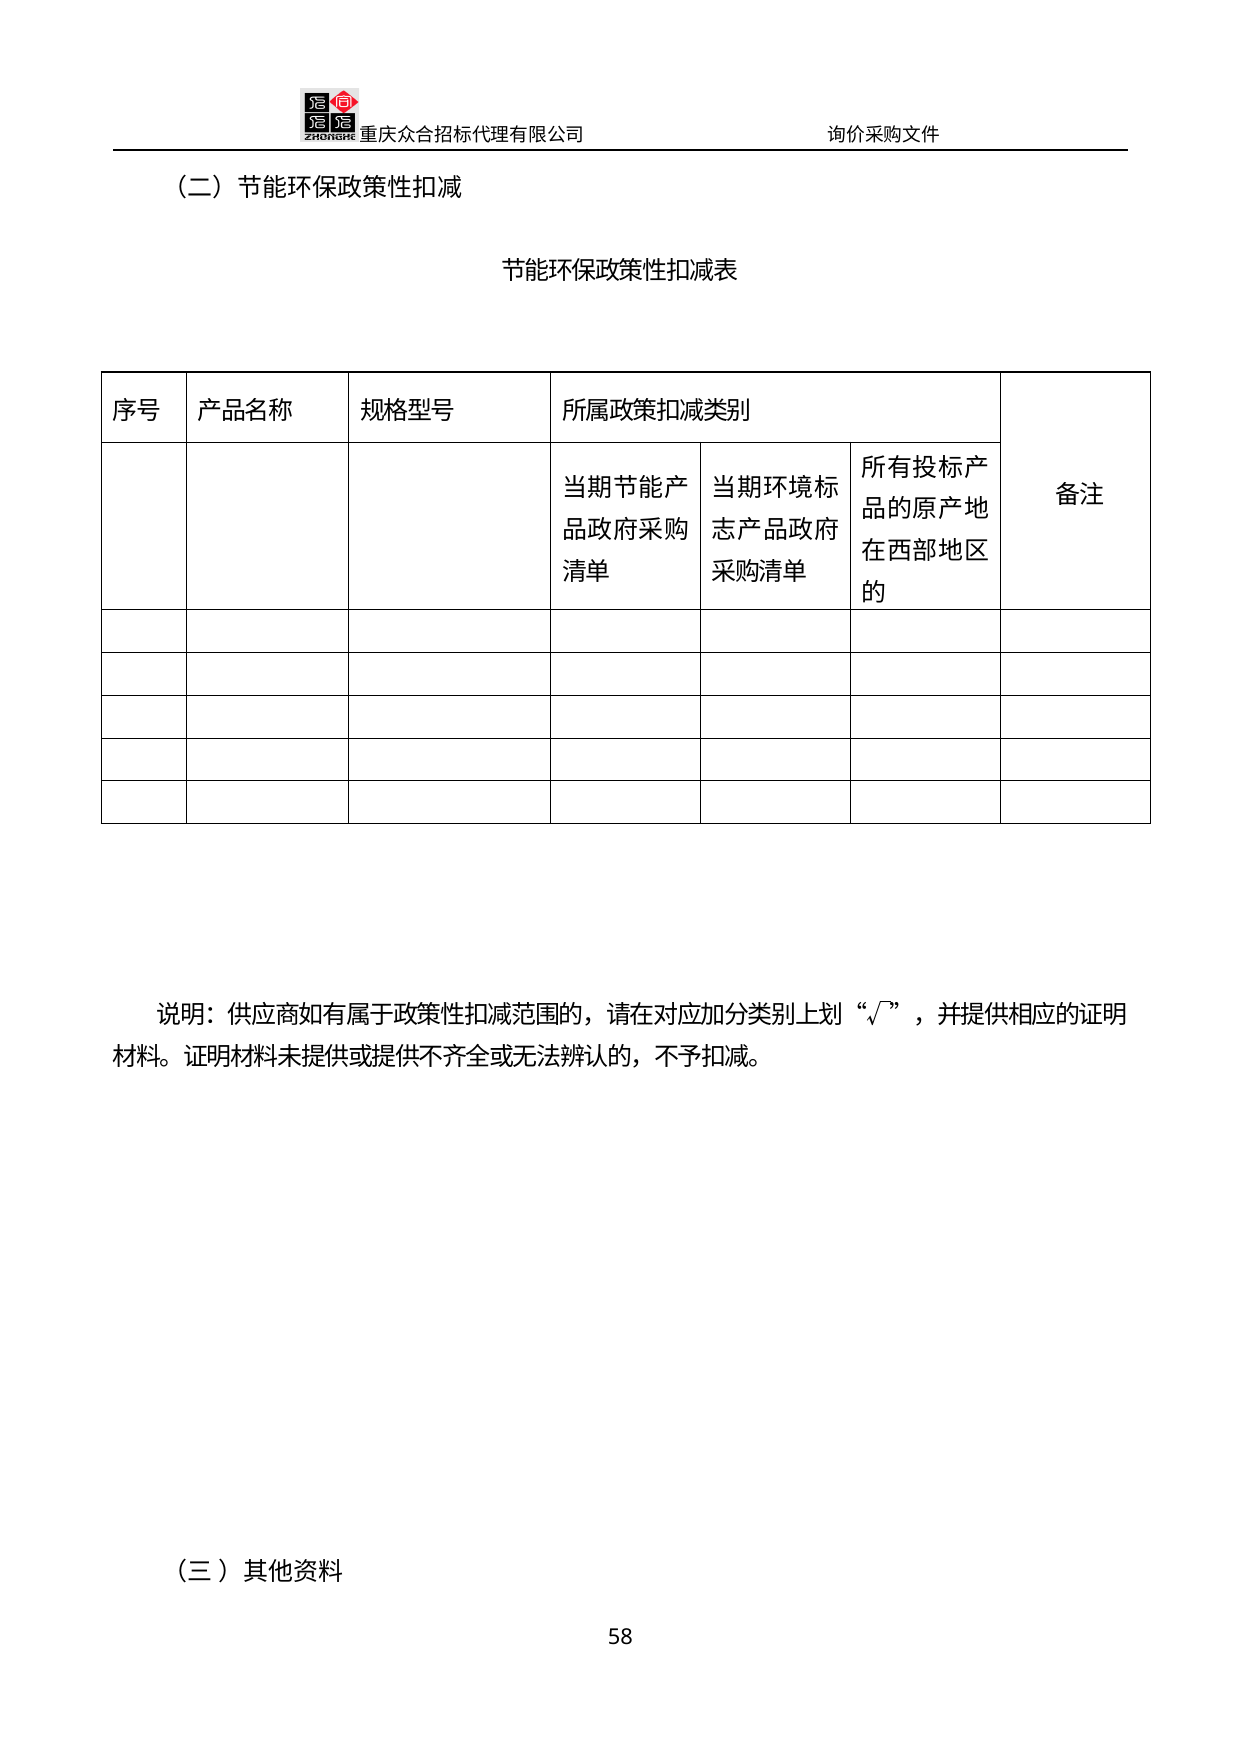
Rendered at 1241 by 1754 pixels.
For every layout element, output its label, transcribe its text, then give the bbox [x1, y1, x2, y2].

table_cell [102, 781, 186, 823]
table_cell [349, 781, 550, 823]
table_cell [102, 696, 186, 737]
table_cell [102, 610, 186, 652]
table_cell [851, 781, 1000, 823]
table_cell [851, 610, 1000, 652]
table_cell 当期环境标志产品政府采购清单 [701, 443, 850, 609]
table_cell [187, 610, 348, 652]
table_cell [1001, 610, 1150, 652]
table_cell [187, 739, 348, 780]
table_cell [1001, 653, 1150, 695]
table_cell [349, 443, 550, 609]
table_cell [349, 739, 550, 780]
table_header 备注 [1001, 373, 1150, 609]
table_cell [187, 443, 348, 609]
table_cell [551, 696, 700, 737]
table_header 产品名称 [187, 373, 348, 442]
table_cell [551, 739, 700, 780]
text 节能环保政策性扣减表 [112, 246, 1128, 288]
table_header 所属政策扣减类别 [551, 373, 1000, 442]
table_cell [701, 610, 850, 652]
table_cell [1001, 739, 1150, 780]
table_cell [551, 653, 700, 695]
table_cell [102, 739, 186, 780]
text （三 ）其他资料 [112, 1550, 1128, 1590]
table_cell [701, 781, 850, 823]
table_cell [102, 443, 186, 609]
text 说明：供应商如有属于政策性扣减范围的，请在对应加分类别上划“√”，并提供相应的证明材料。证明材料未提供或提供不齐全或无法辨认的，不予扣减。 [112, 991, 1128, 1074]
table_cell 当期节能产品政府采购清单 [551, 443, 700, 609]
table_cell [1001, 696, 1150, 737]
table_cell [102, 653, 186, 695]
table_cell 所有投标产品的原产地在西部地区的 [851, 443, 1000, 609]
table_cell [851, 696, 1000, 737]
table_cell [187, 653, 348, 695]
table_cell [187, 781, 348, 823]
table_cell [551, 610, 700, 652]
table_cell [701, 739, 850, 780]
table_cell [551, 781, 700, 823]
text （二）节能环保政策性扣减 [112, 163, 1128, 205]
table_header 序号 [102, 373, 186, 442]
picture [300, 88, 360, 142]
table_cell [187, 696, 348, 737]
table_cell [701, 653, 850, 695]
table_cell [349, 610, 550, 652]
table_cell [349, 653, 550, 695]
table_cell [851, 739, 1000, 780]
table_header 规格型号 [349, 373, 550, 442]
table_cell [1001, 781, 1150, 823]
table_cell [701, 696, 850, 737]
table_cell [851, 653, 1000, 695]
table_cell [349, 696, 550, 737]
